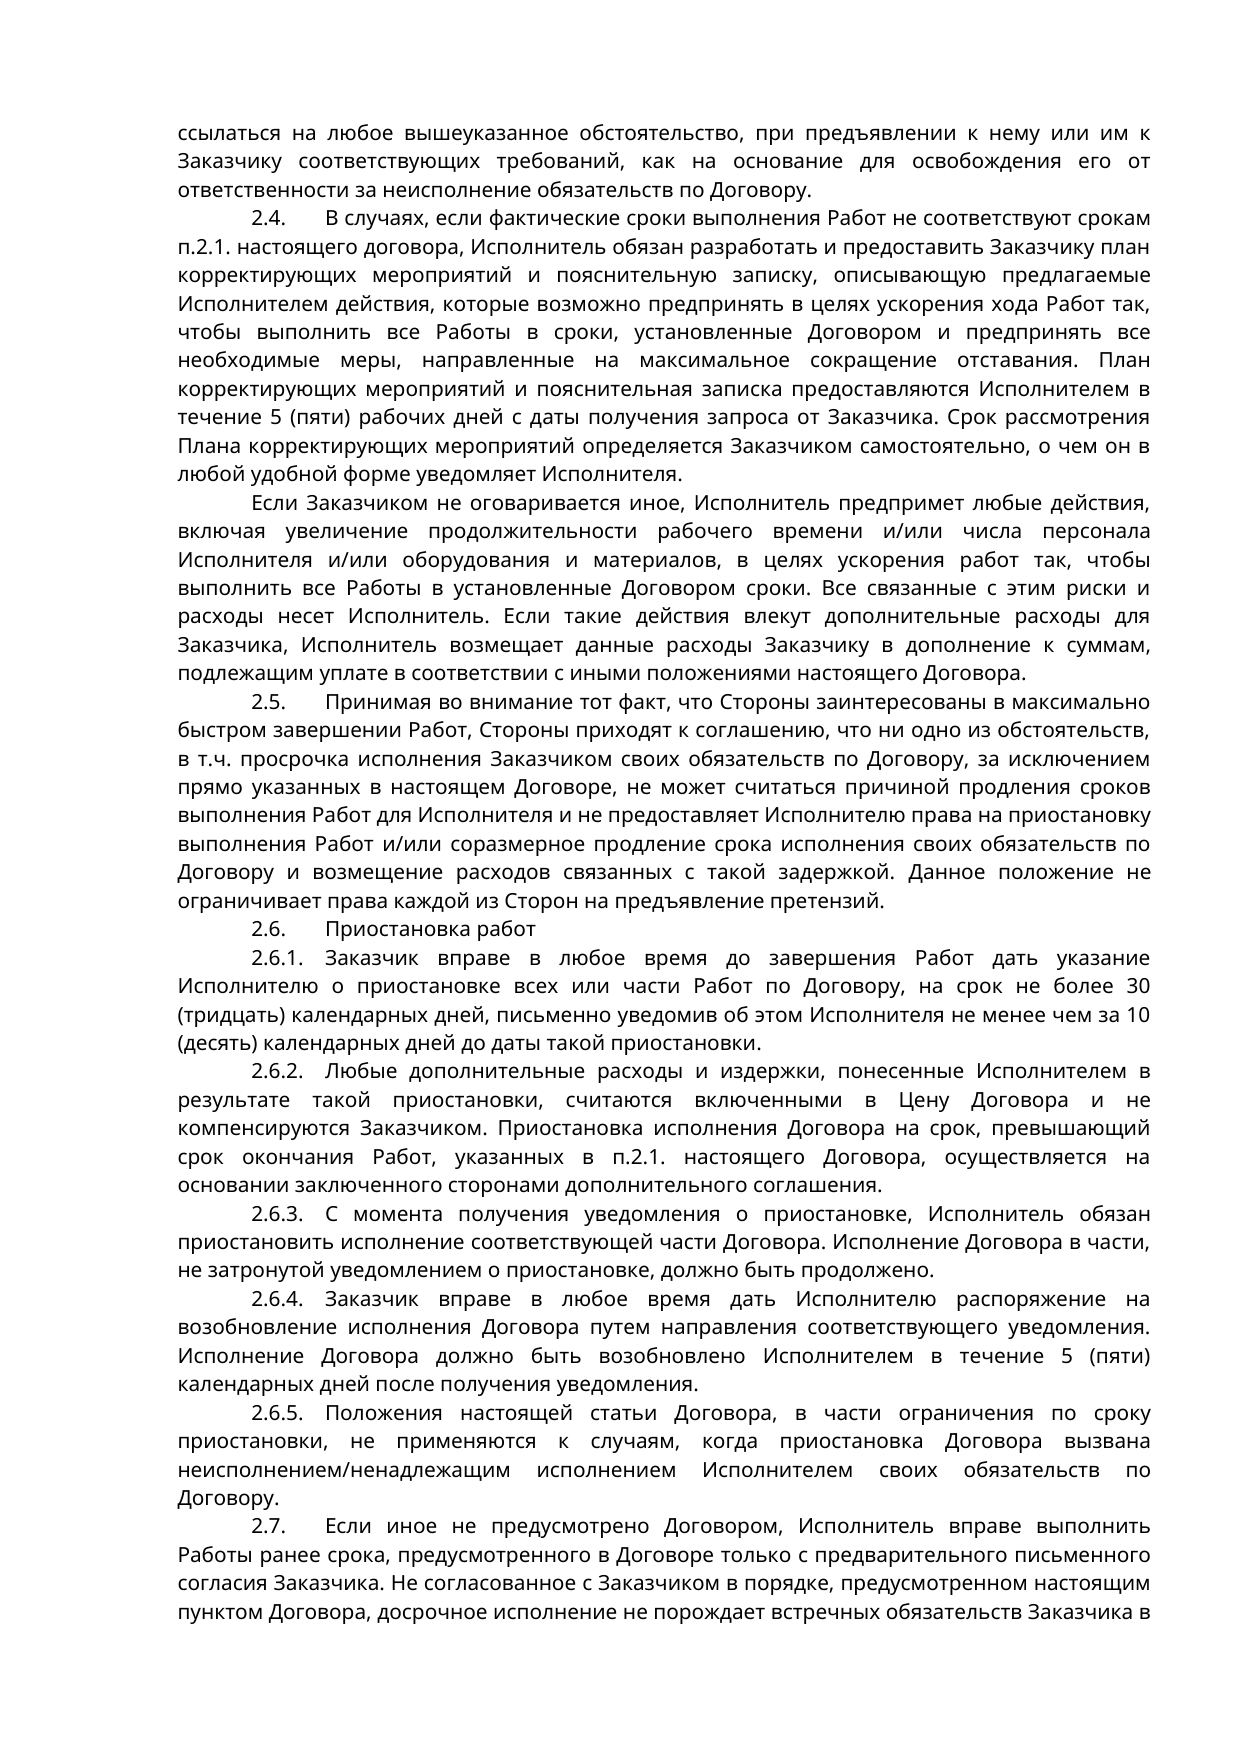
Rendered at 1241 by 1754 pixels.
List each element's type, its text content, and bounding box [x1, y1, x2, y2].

list Приостановка работ [177, 914, 1152, 943]
list В случаях, если фактические сроки выполнения Работ не соответствуют срокам п.2.1. настоящего договора, Исполнитель обязан разработать и предоставить Заказчику план корректирующих мероприятий и пояснительную записку, описывающую предлагаемые Исполнителем действия, которые возможно предпринять в целях ускорения хода Работ так, чтобы выполнить все Работы в сроки, установленные Договором и предпринять все необходимые меры, направленные на максимальное сокращение отставания. План корректирующих мероприятий и пояснительная записка предоставляются Исполнителем в течение 5 (пяти) рабочих дней с даты получения запроса от Заказчика. Срок рассмотрения Плана корректирующих мероприятий определяется Заказчиком самостоятельно, о чем он в любой удобной форме уведомляет Исполнителя. [177, 203, 1152, 488]
text Если Заказчиком не оговаривается иное, Исполнитель предпримет любые действия, включая увеличение продолжительности рабочего времени и/или числа персонала Исполнителя и/или оборудования и материалов, в целях ускорения работ так, чтобы выполнить все Работы в установленные Договором сроки. Все связанные с этим риски и расходы несет Исполнитель. Если такие действия влекут дополнительные расходы для Заказчика, Исполнитель возмещает данные расходы Заказчику в дополнение к суммам, подлежащим уплате в соответствии с иными положениями настоящего Договора. [177, 488, 1152, 687]
list С момента получения уведомления о приостановке, Исполнитель обязан приостановить исполнение соответствующей части Договора. Исполнение Договора в части, не затронутой уведомлением о приостановке, должно быть продолжено. [177, 1199, 1152, 1284]
list Принимая во внимание тот факт, что Стороны заинтересованы в максимально быстром завершении Работ, Стороны приходят к соглашению, что ни одно из обстоятельств, в т.ч. просрочка исполнения Заказчиком своих обязательств по Договору, за исключением прямо указанных в настоящем Договоре, не может считаться причиной продления сроков выполнения Работ для Исполнителя и не предоставляет Исполнителю права на приостановку выполнения Работ и/или соразмерное продление срока исполнения своих обязательств по Договору и возмещение расходов связанных с такой задержкой. Данное положение не ограничивает права каждой из Сторон на предъявление претензий. [177, 687, 1152, 914]
list Заказчик вправе в любое время до завершения Работ дать указание Исполнителю о приостановке всех или части Работ по Договору, на срок не более 30 (тридцать) календарных дней, письменно уведомив об этом Исполнителя не менее чем за 10 (десять) календарных дней до даты такой приостановки. [177, 943, 1152, 1057]
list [177, 1512, 1152, 1625]
list Любые дополнительные расходы и издержки, понесенные Исполнителем в результате такой приостановки, считаются включенными в Цену Договора и не компенсируются Заказчиком. Приостановка исполнения Договора на срок, превышающий срок окончания Работ, указанных в п.2.1. настоящего Договора, осуществляется на основании заключенного сторонами дополнительного соглашения. [177, 1057, 1152, 1199]
list Положения настоящей статьи Договора, в части ограничения по сроку приостановки, не применяются к случаям, когда приостановка Договора вызвана неисполнением/ненадлежащим исполнением Исполнителем своих обязательств по Договору. [177, 1398, 1152, 1512]
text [177, 118, 1152, 203]
list Заказчик вправе в любое время дать Исполнителю распоряжение на возобновление исполнения Договора путем направления соответствующего уведомления. Исполнение Договора должно быть возобновлено Исполнителем в течение 5 (пяти) календарных дней после получения уведомления. [177, 1284, 1152, 1398]
